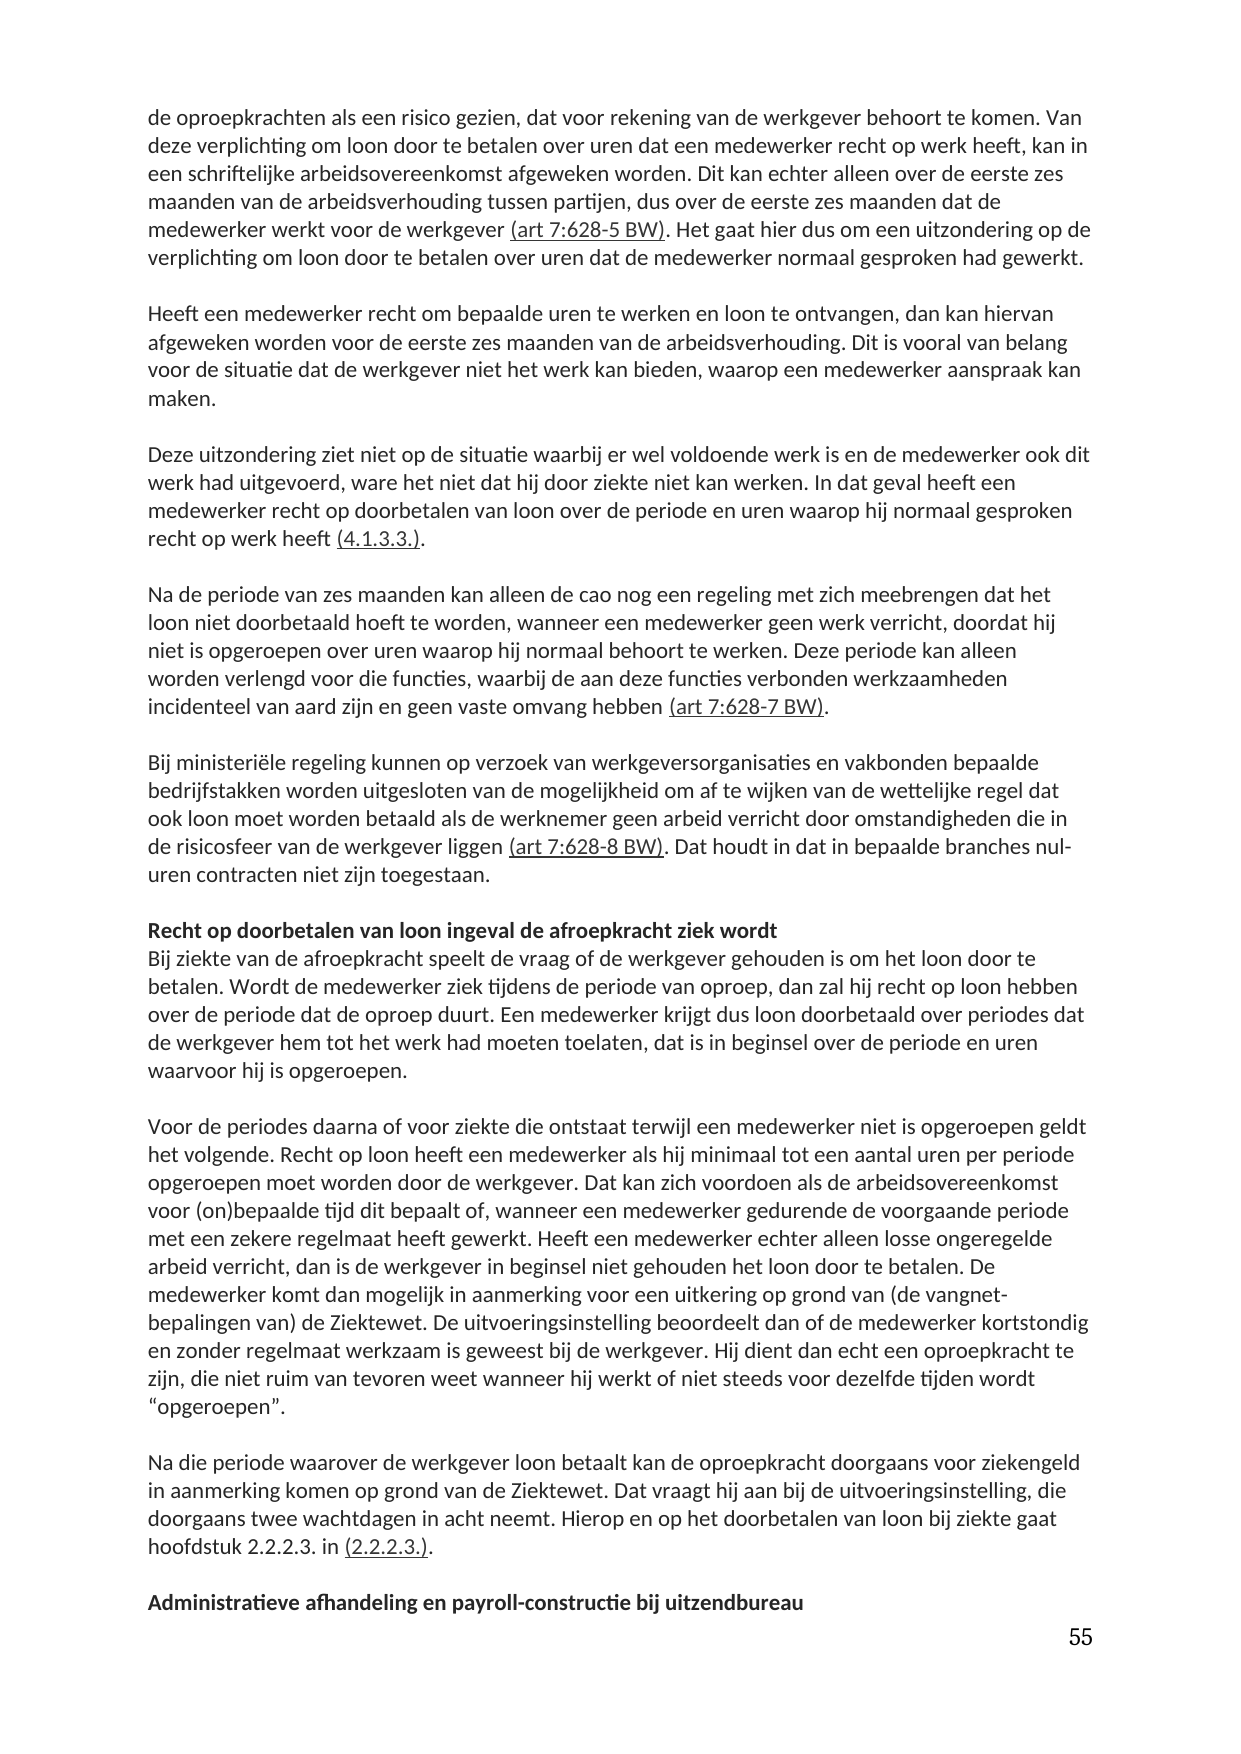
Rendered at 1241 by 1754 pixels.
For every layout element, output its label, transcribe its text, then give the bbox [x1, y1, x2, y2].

text Na die periode waarover de werkgever loon betaalt kan de oproepkracht doorgaans voor ziekengeld in aanmerking komen op grond van de Ziektewet. Dat vraagt hij aan bij de uitvoeringsinstelling, die doorgaans twee wachtdagen in acht neemt. Hierop en op het doorbetalen van loon bij ziekte gaat hoofdstuk 2.2.2.3. in (2.2.2.3.). [148, 1448, 1093, 1561]
text Recht op doorbetalen van loon ingeval de afroepkracht ziek wordt [148, 916, 1093, 944]
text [148, 103, 1093, 272]
text Bij ziekte van de afroepkracht speelt de vraag of de werkgever gehouden is om het loon door te betalen. Wordt de medewerker ziek tijdens de periode van oproep, dan zal hij recht op loon hebben over de periode dat de oproep duurt. Een medewerker krijgt dus loon doorbetaald over periodes dat de werkgever hem tot het werk had moeten toelaten, dat is in beginsel over de periode en uren waarvoor hij is opgeroepen. [148, 944, 1093, 1084]
text Deze uitzondering ziet niet op de situatie waarbij er wel voldoende werk is en de medewerker ook dit werk had uitgevoerd, ware het niet dat hij door ziekte niet kan werken. In dat geval heeft een medewerker recht op doorbetalen van loon over de periode en uren waarop hij normaal gesproken recht op werk heeft (4.1.3.3.). [148, 440, 1093, 552]
text Heeft een medewerker recht om bepaalde uren te werken en loon te ontvangen, dan kan hiervan afgeweken worden voor de eerste zes maanden van de arbeidsverhouding. Dit is vooral van belang voor de situatie dat de werkgever niet het werk kan bieden, waarop een medewerker aanspraak kan maken. [148, 299, 1093, 412]
text Voor de periodes daarna of voor ziekte die ontstaat terwijl een medewerker niet is opgeroepen geldt het volgende. Recht op loon heeft een medewerker als hij minimaal tot een aantal uren per periode opgeroepen moet worden door de werkgever. Dat kan zich voordoen als de arbeidsovereenkomst voor (on)bepaalde tijd dit bepaalt of, wanneer een medewerker gedurende de voorgaande periode met een zekere regelmaat heeft gewerkt. Heeft een medewerker echter alleen losse ongeregelde arbeid verricht, dan is de werkgever in beginsel niet gehouden het loon door te betalen. De medewerker komt dan mogelijk in aanmerking voor een uitkering op grond van (de vangnet-bepalingen van) de Ziektewet. De uitvoeringsinstelling beoordeelt dan of de medewerker kortstondig en zonder regelmaat werkzaam is geweest bij de werkgever. Hij dient dan echt een oproepkracht te zijn, die niet ruim van tevoren weet wanneer hij werkt of niet steeds voor dezelfde tijden wordt “opgeroepen”. [148, 1112, 1093, 1420]
text Bij ministeriële regeling kunnen op verzoek van werkgeversorganisaties en vakbonden bepaalde bedrijfstakken worden uitgesloten van de mogelijkheid om af te wijken van de wettelijke regel dat ook loon moet worden betaald als de werknemer geen arbeid verricht door omstandigheden die in de risicosfeer van de werkgever liggen (art 7:628-8 BW). Dat houdt in dat in bepaalde branches nul-uren contracten niet zijn toegestaan. [148, 748, 1093, 888]
text Na de periode van zes maanden kan alleen de cao nog een regeling met zich meebrengen dat het loon niet doorbetaald hoeft te worden, wanneer een medewerker geen werk verricht, doordat hij niet is opgeroepen over uren waarop hij normaal behoort te werken. Deze periode kan alleen worden verlengd voor die functies, waarbij de aan deze functies verbonden werkzaamheden incidenteel van aard zijn en geen vaste omvang hebben (art 7:628-7 BW). [148, 580, 1093, 720]
text Administratieve afhandeling en payroll-constructie bij uitzendbureau [148, 1588, 1093, 1617]
